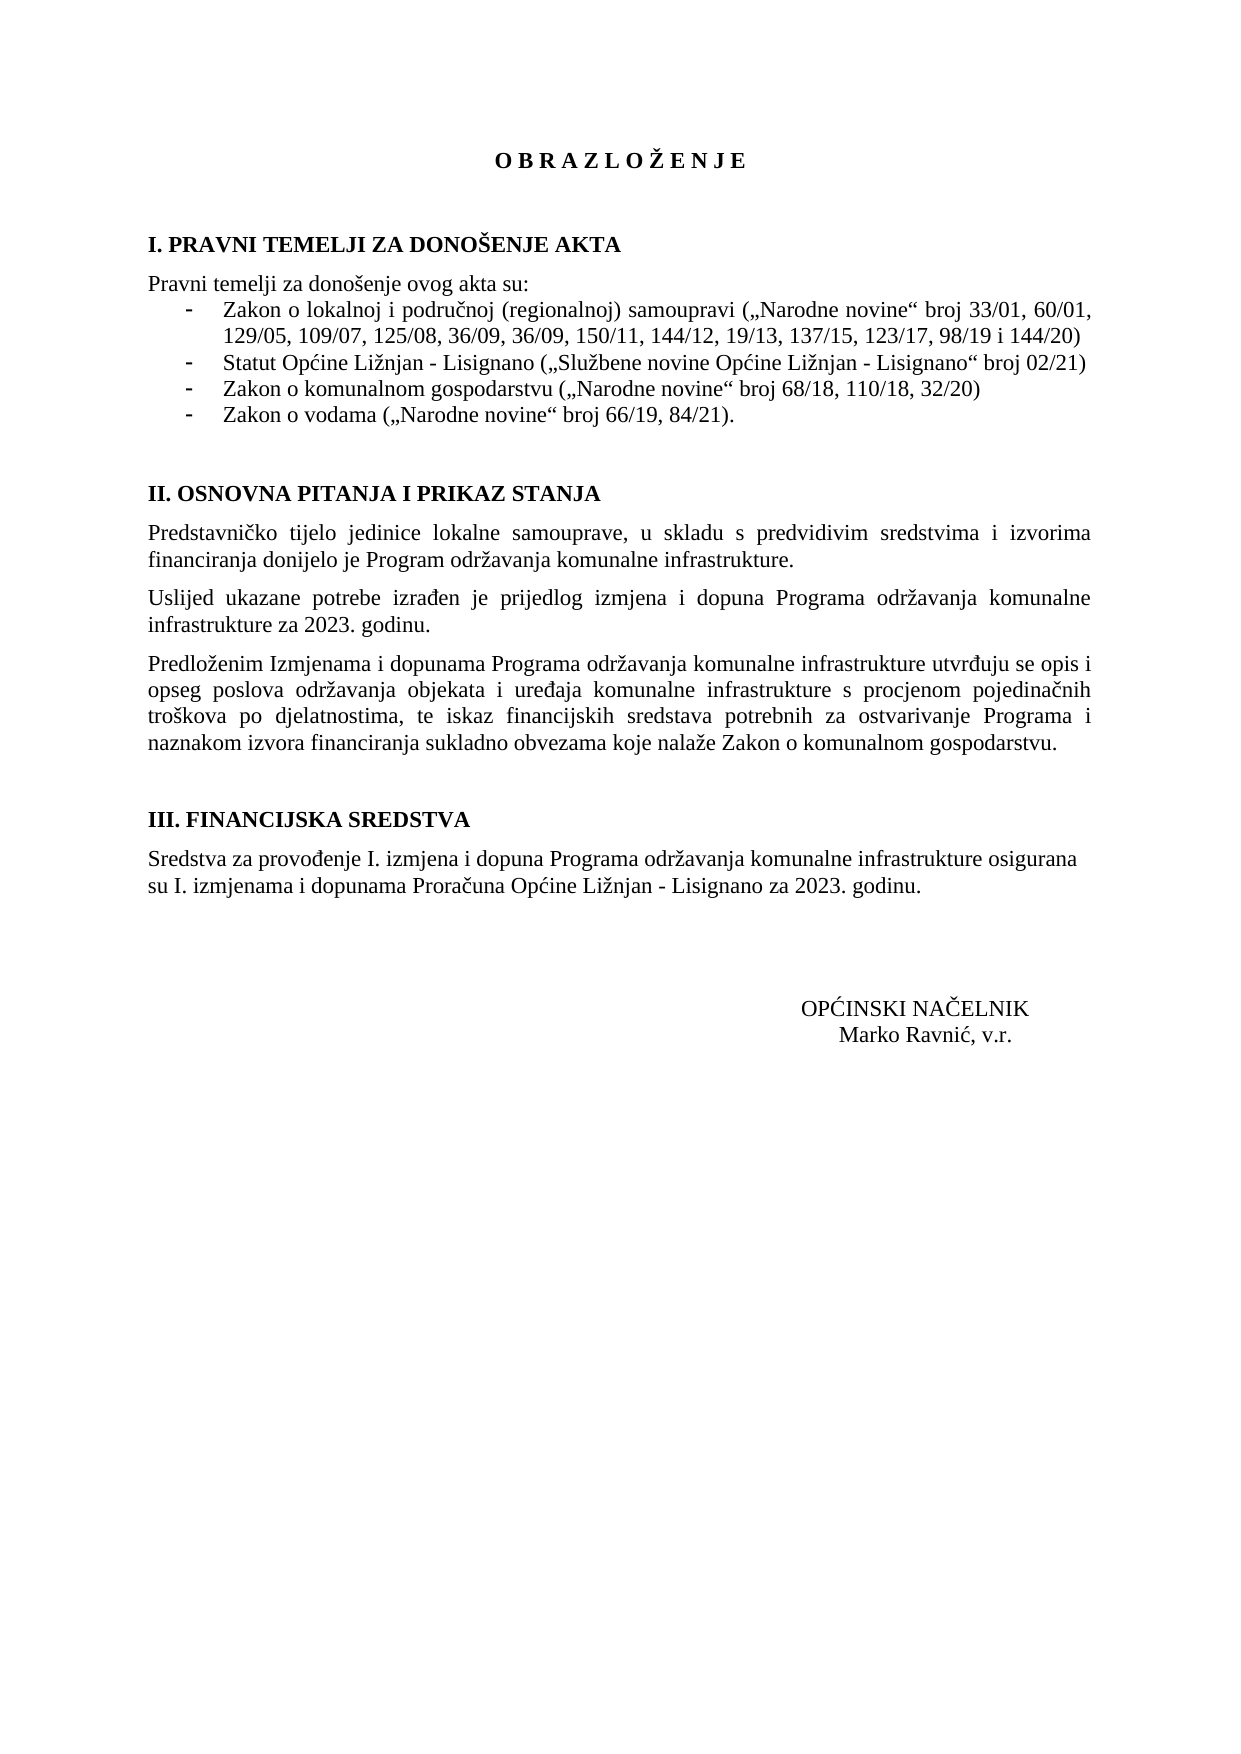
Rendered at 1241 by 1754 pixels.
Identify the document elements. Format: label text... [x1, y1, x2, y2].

text Predloženim Izmjenama i dopunama Programa održavanja komunalne infrastrukture utvrđuju se opis i opseg poslova održavanja objekata i uređaja komunalne infrastrukture s procjenom pojedinačnih troškova po djelatnostima, te iskaz financijskih sredstava potrebnih za ostvarivanje Programa i naznakom izvora financiranja sukladno obvezama koje nalaže Zakon o komunalnom gospodarstvu. [148, 650, 1093, 755]
text Sredstva za provođenje I. izmjena i dopuna Programa održavanja komunalne infrastrukture osigurana su I. izmjenama i dopunama Proračuna Općine Ližnjan - Lisignano za 2023. godinu. [148, 845, 1093, 898]
text III. FINANCIJSKA SREDSTVA [148, 806, 1093, 833]
text OPĆINSKI NAČELNIK [664, 995, 1093, 1021]
list Statut Općine Ližnjan - Lisignano („Službene novine Općine Ližnjan - Lisignano“ broj 02/21) [185, 349, 1093, 375]
list Zakon o lokalnoj i područnoj (regionalnoj) samoupravi („Narodne novine“ broj 33/01, 60/01, 129/05, 109/07, 125/08, 36/09, 36/09, 150/11, 144/12, 19/13, 137/15, 123/17, 98/19 i 144/20) [185, 296, 1093, 349]
text Predstavničko tijelo jedinice lokalne samouprave, u skladu s predvidivim sredstvima i izvorima financiranja donijelo je Program održavanja komunalne infrastrukture. [148, 519, 1093, 572]
text I. PRAVNI TEMELJI ZA DONOŠENJE AKTA [148, 231, 1093, 257]
text Uslijed ukazane potrebe izrađen je prijedlog izmjena i dopuna Programa održavanja komunalne infrastrukture za 2023. godinu. [148, 584, 1093, 637]
text O B R A Z L O Ž E N J E [148, 148, 1093, 174]
text II. OSNOVNA PITANJA I PRIKAZ STANJA [148, 480, 1093, 507]
text Marko Ravnić, v.r. [148, 1021, 1093, 1048]
list Zakon o vodama („Narodne novine“ broj 66/19, 84/21). [185, 401, 1093, 428]
list Zakon o komunalnom gospodarstvu („Narodne novine“ broj 68/18, 110/18, 32/20) [185, 375, 1093, 401]
text Pravni temelji za donošenje ovog akta su: [148, 269, 1093, 296]
